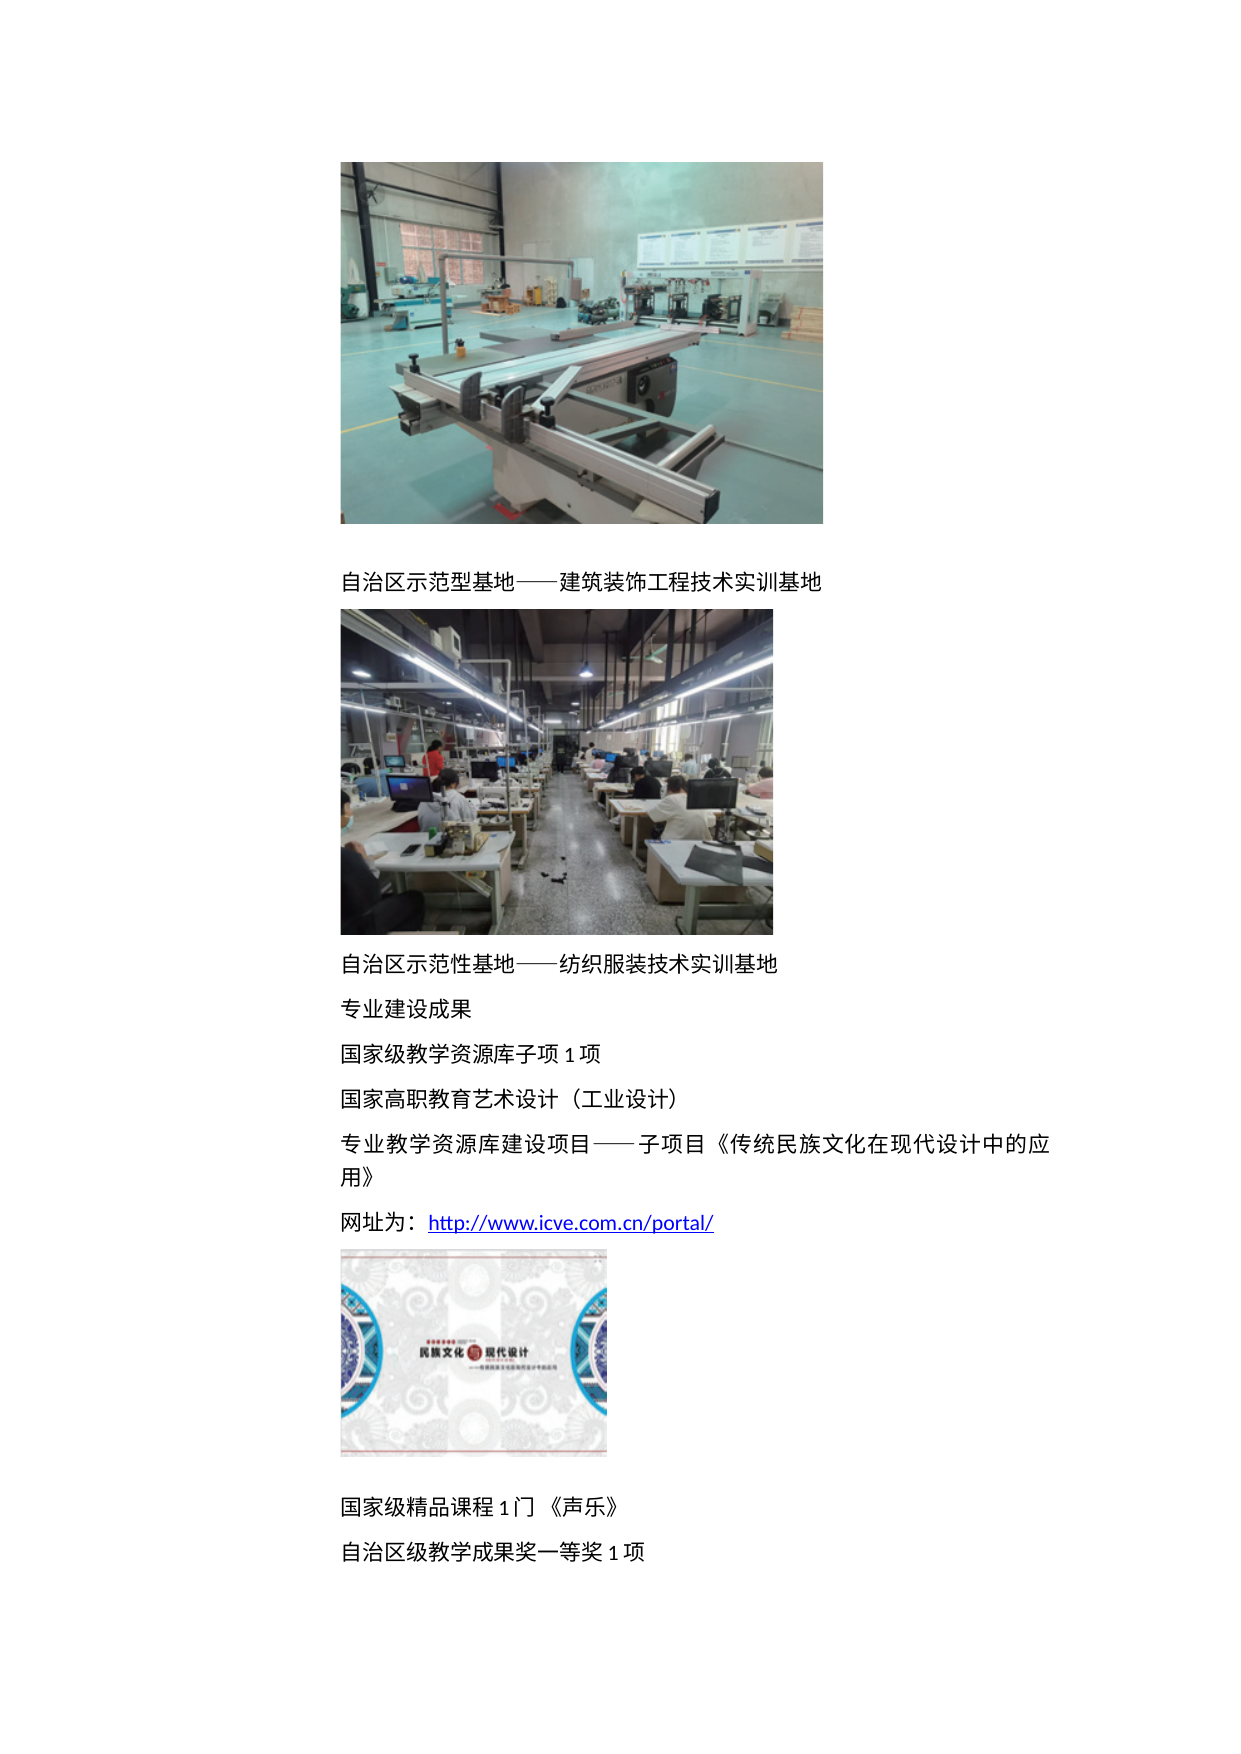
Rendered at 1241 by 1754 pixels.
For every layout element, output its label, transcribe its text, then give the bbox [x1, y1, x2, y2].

picture [340, 609, 774, 935]
text 自治区级教学成果奖一等奖1项 [341, 1534, 1053, 1567]
text 专业教学资源库建设项目——子项目《传统民族文化在现代设计中的应用》 [341, 1127, 1053, 1192]
text 网址为：http://www.icve.com.cn/portal/ [341, 1204, 1053, 1237]
text 国家高职教育艺术设计（工业设计） [341, 1082, 1053, 1114]
text 专业建设成果 [341, 992, 1053, 1024]
text 自治区示范型基地——建筑装饰工程技术实训基地 [341, 564, 1053, 597]
picture [340, 162, 824, 524]
text 国家级精品课程1门 《声乐》 [341, 1489, 1053, 1522]
text 自治区示范性基地——纺织服装技术实训基地 [341, 947, 1053, 979]
picture [340, 1249, 607, 1457]
text 国家级教学资源库子项1项 [341, 1037, 1053, 1069]
